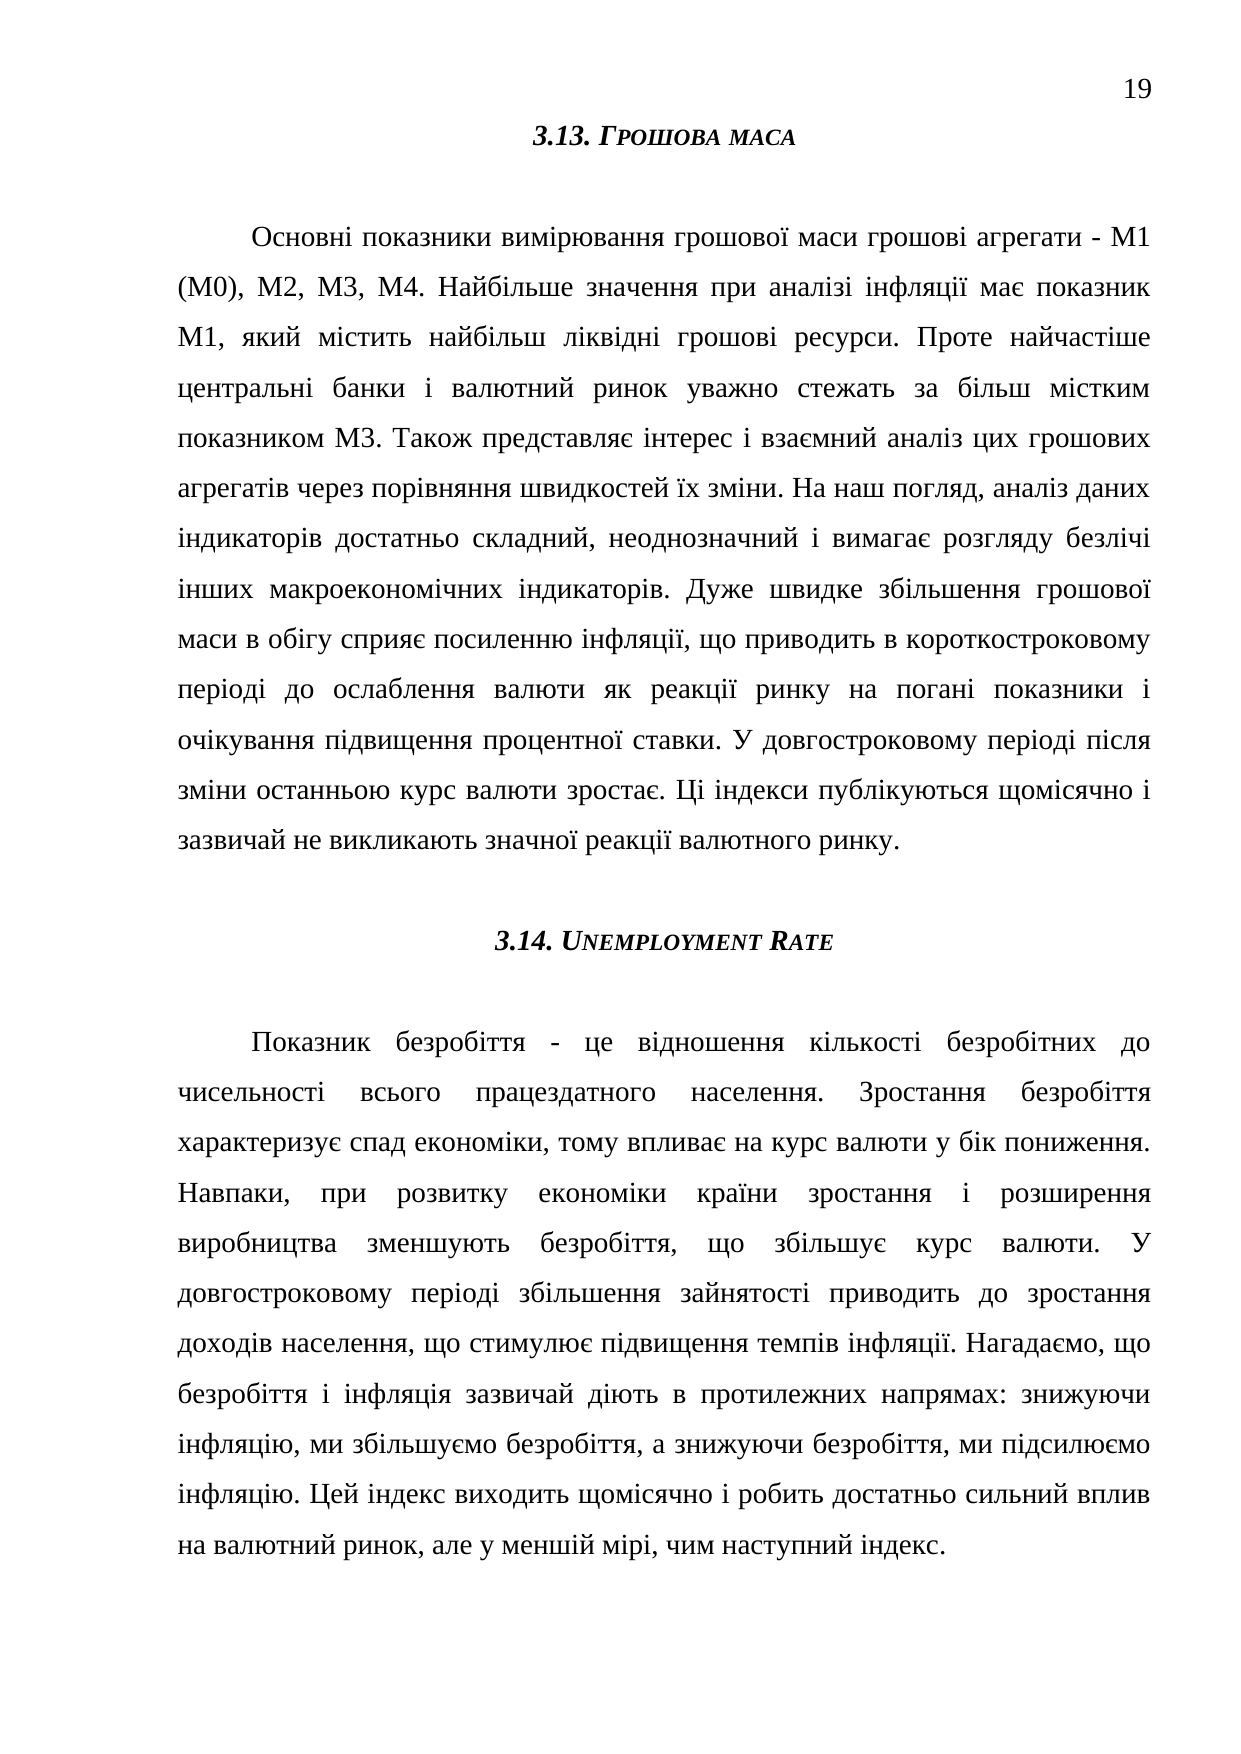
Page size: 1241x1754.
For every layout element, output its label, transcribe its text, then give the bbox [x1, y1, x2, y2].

subtitle 3.13. Грошова маса [177, 118, 1152, 152]
text Показник безробіття - це відношення кількості безробітних до чисельності всього працездатного населення. Зростання безробіття характеризує спад економіки, тому впливає на курс валюти у бік пониження. Навпаки, при розвитку економіки країни зростання і розширення виробництва зменшують безробіття, що збільшує курс валюти. У довгостроковому періоді збільшення зайнятості приводить до зростання доходів населення, що стимулює підвищення темпів інфляції. Нагадаємо, що безробіття і інфляція зазвичай діють в протилежних напрямах: знижуючи інфляцію, ми збільшуємо безробіття, а знижуючи безробіття, ми підсилюємо інфляцію. Цей індекс виходить щомісячно і робить достатньо сильний вплив на валютний ринок, але у меншій мірі, чим наступний індекс. [177, 1024, 1152, 1560]
subtitle 3.14. Unemployment Rate [177, 923, 1152, 957]
text Основні показники вимірювання грошової маси грошові агрегати - M1 (М0), М2, М3, М4. Найбільше значення при аналізі інфляції має показник M1, який містить найбільш ліквідні грошові ресурси. Проте найчастіше центральні банки і валютний ринок уважно стежать за більш містким показником М3. Також представляє інтерес і взаємний аналіз цих грошових агрегатів через порівняння швидкостей їх зміни. На наш погляд, аналіз даних індикаторів достатньо складний, неоднозначний і вимагає розгляду безлічі інших макроекономічних індикаторів. Дуже швидке збільшення грошової маси в обігу сприяє посиленню інфляції, що приводить в короткостроковому періоді до ослаблення валюти як реакції ринку на погані показники і очікування підвищення процентної ставки. У довгостроковому періоді після зміни останньою курс валюти зростає. Ці індекси публікуються щомісячно і зазвичай не викликають значної реакції валютного ринку. [177, 219, 1152, 856]
